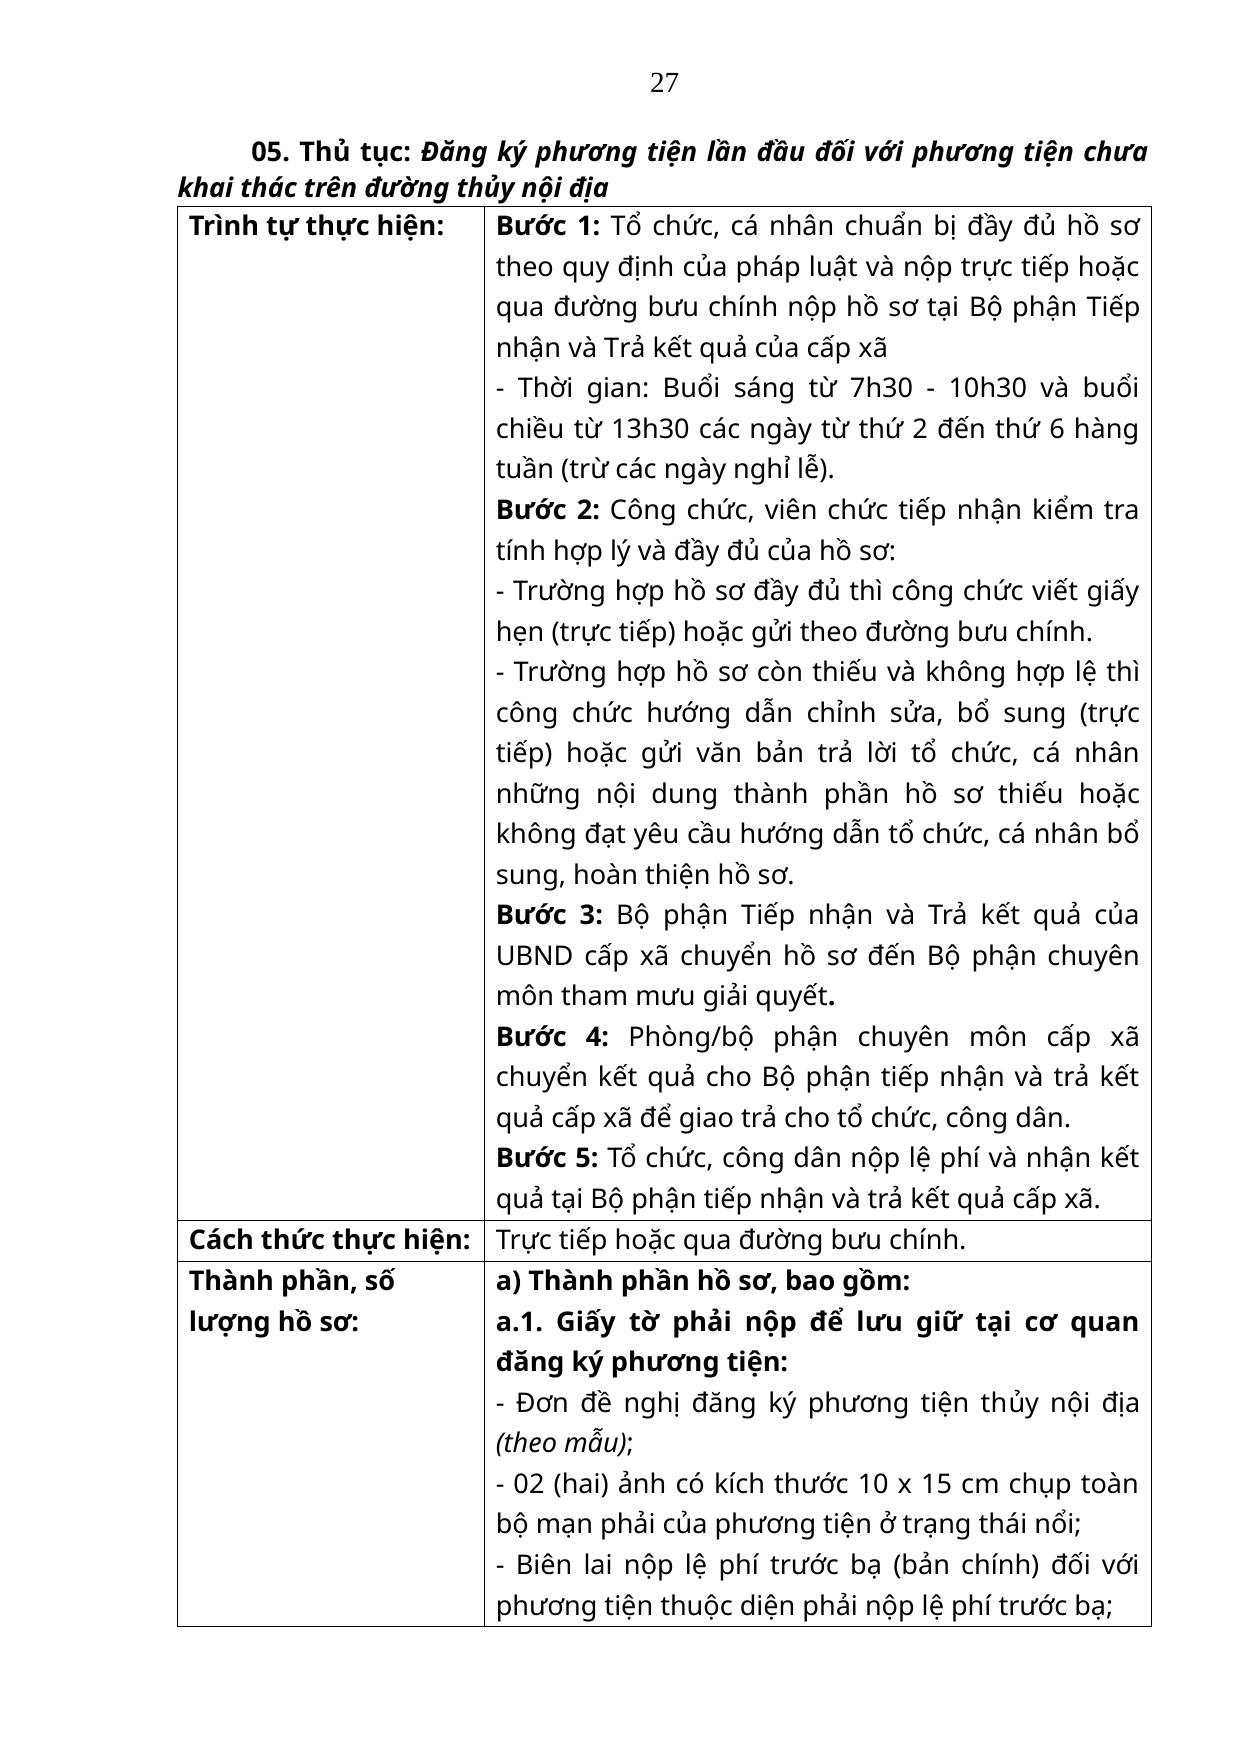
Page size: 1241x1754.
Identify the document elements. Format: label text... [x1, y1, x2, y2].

text 05. Thủ tục: Đăng ký phương tiện lần đầu đối với phương tiện chưa khai thác trên đường thủy nội địa [177, 132, 1152, 206]
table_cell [485, 1262, 1151, 1626]
table_header Bước 1: Tổ chức, cá nhân chuẩn bị đầy đủ hồ sơ theo quy định của pháp luật và nộp trực tiếp hoặc qua đường bưu chính nộp hồ sơ tại Bộ phận Tiếp nhận và Trả kết quả của cấp xã - Thời gian: Buổi sáng từ 7h30 - 10h30 và buổi chiều từ 13h30 các ngày từ thứ 2 đến thứ 6 hàng tuần (trừ các ngày nghỉ lễ). Bước 2: Công chức, viên chức tiếp nhận kiểm tra tính hợp lý và đầy đủ của hồ sơ: - Trường hợp hồ sơ đầy đủ thì công chức viết giấy hẹn (trực tiếp) hoặc gửi theo đường bưu chính. - Trường hợp hồ sơ còn thiếu và không hợp lệ thì công chức hướng dẫn chỉnh sửa, bổ sung (trực tiếp) hoặc gửi văn bản trả lời tổ chức, cá nhân những nội dung thành phần hồ sơ thiếu hoặc không đạt yêu cầu hướng dẫn tổ chức, cá nhân bổ sung, hoàn thiện hồ sơ. Bước 3: Bộ phận Tiếp nhận và Trả kết quả của UBND cấp xã chuyển hồ sơ đến Bộ phận chuyên môn tham mưu giải quyết. Bước 4: Phòng/bộ phận chuyên môn cấp xã chuyển kết quả cho Bộ phận tiếp nhận và trả kết quả cấp xã để giao trả cho tổ chức, công dân. Bước 5: Tổ chức, công dân nộp lệ phí và nhận kết quả tại Bộ phận tiếp nhận và trả kết quả cấp xã. [485, 207, 1151, 1219]
table_cell Cách thức thực hiện: [178, 1221, 484, 1261]
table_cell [178, 1262, 484, 1626]
table_header Trình tự thực hiện: [178, 207, 484, 1219]
table_cell Trực tiếp hoặc qua đường bưu chính. [485, 1221, 1151, 1261]
